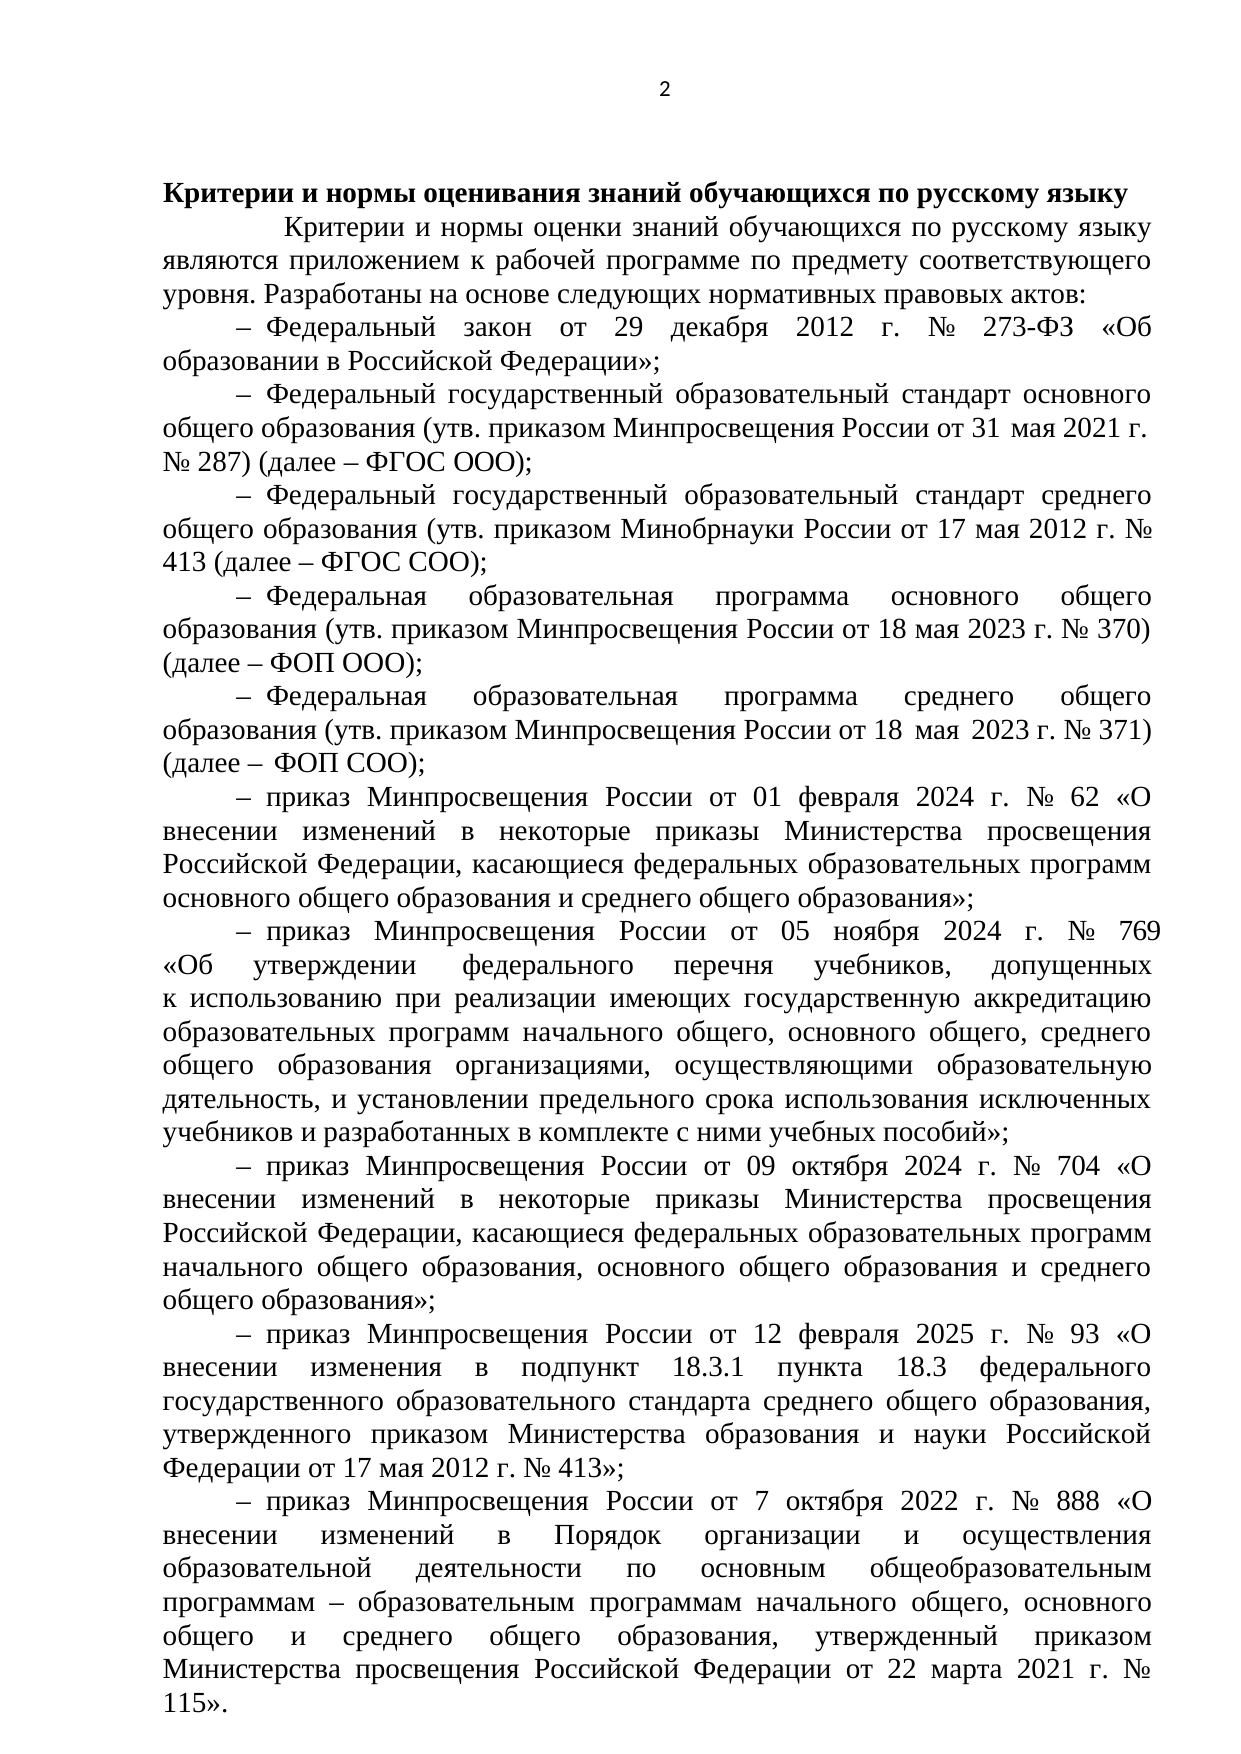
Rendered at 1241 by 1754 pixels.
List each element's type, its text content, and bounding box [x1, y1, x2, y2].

list Федеральный закон от 29 декабря 2012 г. № 273-ФЗ «Об образовании в Российской Федерации»; [162, 309, 1152, 377]
list приказ Минпросвещения России от 7 октября 2022 г. № 888 «О внесении изменений в Порядок организации и осуществления образовательной деятельности по основным общеобразовательным программам – образовательным программам начального общего, основного общего и среднего общего образования, утвержденный приказом Министерства просвещения Российской Федерации от 22 марта 2021 г. № 115». [162, 1483, 1152, 1718]
list приказ Минпросвещения России от 05 ноября 2024 г. № 769 [236, 913, 1166, 947]
text «Об утверждении федерального перечня учебников, допущенных к использованию при реализации имеющих государственную аккредитацию образовательных программ начального общего, основного общего, среднего общего образования организациями, осуществляющими образовательную дятельность, и установлении предельного срока использования исключенных учебников и разработанных в комплекте с ними учебных пособий»; [162, 947, 1152, 1148]
text № 287) (далее – ФГОС ООО); [162, 444, 1166, 477]
list Федеральная образовательная программа среднего общего образования (утв. приказом Минпросвещения России от 18 мая 2023 г. № 371) (далее – ФОП СОО); [162, 678, 1152, 779]
list приказ Минпросвещения России от 12 февраля 2025 г. № 93 «О внесении изменения в подпункт 18.3.1 пункта 18.3 федерального государственного образовательного стандарта среднего общего образования, утвержденного приказом Министерства образования и науки Российской Федерации от 17 мая 2012 г. № 413»; [162, 1316, 1152, 1483]
text Критерии и нормы оценки знаний обучающихся по русскому языку являются приложением к рабочей программе по предмету соответствующего уровня. Разработаны на основе следующих нормативных правовых актов: [162, 209, 1152, 309]
list Федеральная образовательная программа основного общего образования (утв. приказом Минпросвещения России от 18 мая 2023 г. № 370) (далее – ФОП ООО); [162, 578, 1152, 678]
list Федеральный государственный образовательный стандарт основного общего образования (утв. приказом Минпросвещения России от 31 мая 2021 г. [162, 377, 1152, 444]
list Федеральный государственный образовательный стандарт среднего общего образования (утв. приказом Минобрнауки России от 17 мая 2012 г. № 413 (далее – ФГОС СОО); [162, 477, 1152, 578]
list приказ Минпросвещения России от 01 февраля 2024 г. № 62 «О внесении изменений в некоторые приказы Министерства просвещения Российской Федерации, касающиеся федеральных образовательных программ основного общего образования и среднего общего образования»; [162, 779, 1152, 913]
list приказ Минпросвещения России от 09 октября 2024 г. № 704 «О внесении изменений в некоторые приказы Министерства просвещения Российской Федерации, касающиеся федеральных образовательных программ начального общего образования, основного общего образования и среднего общего образования»; [162, 1148, 1152, 1316]
text Критерии и нормы оценивания знаний обучающихся по русскому языку [162, 175, 1128, 209]
